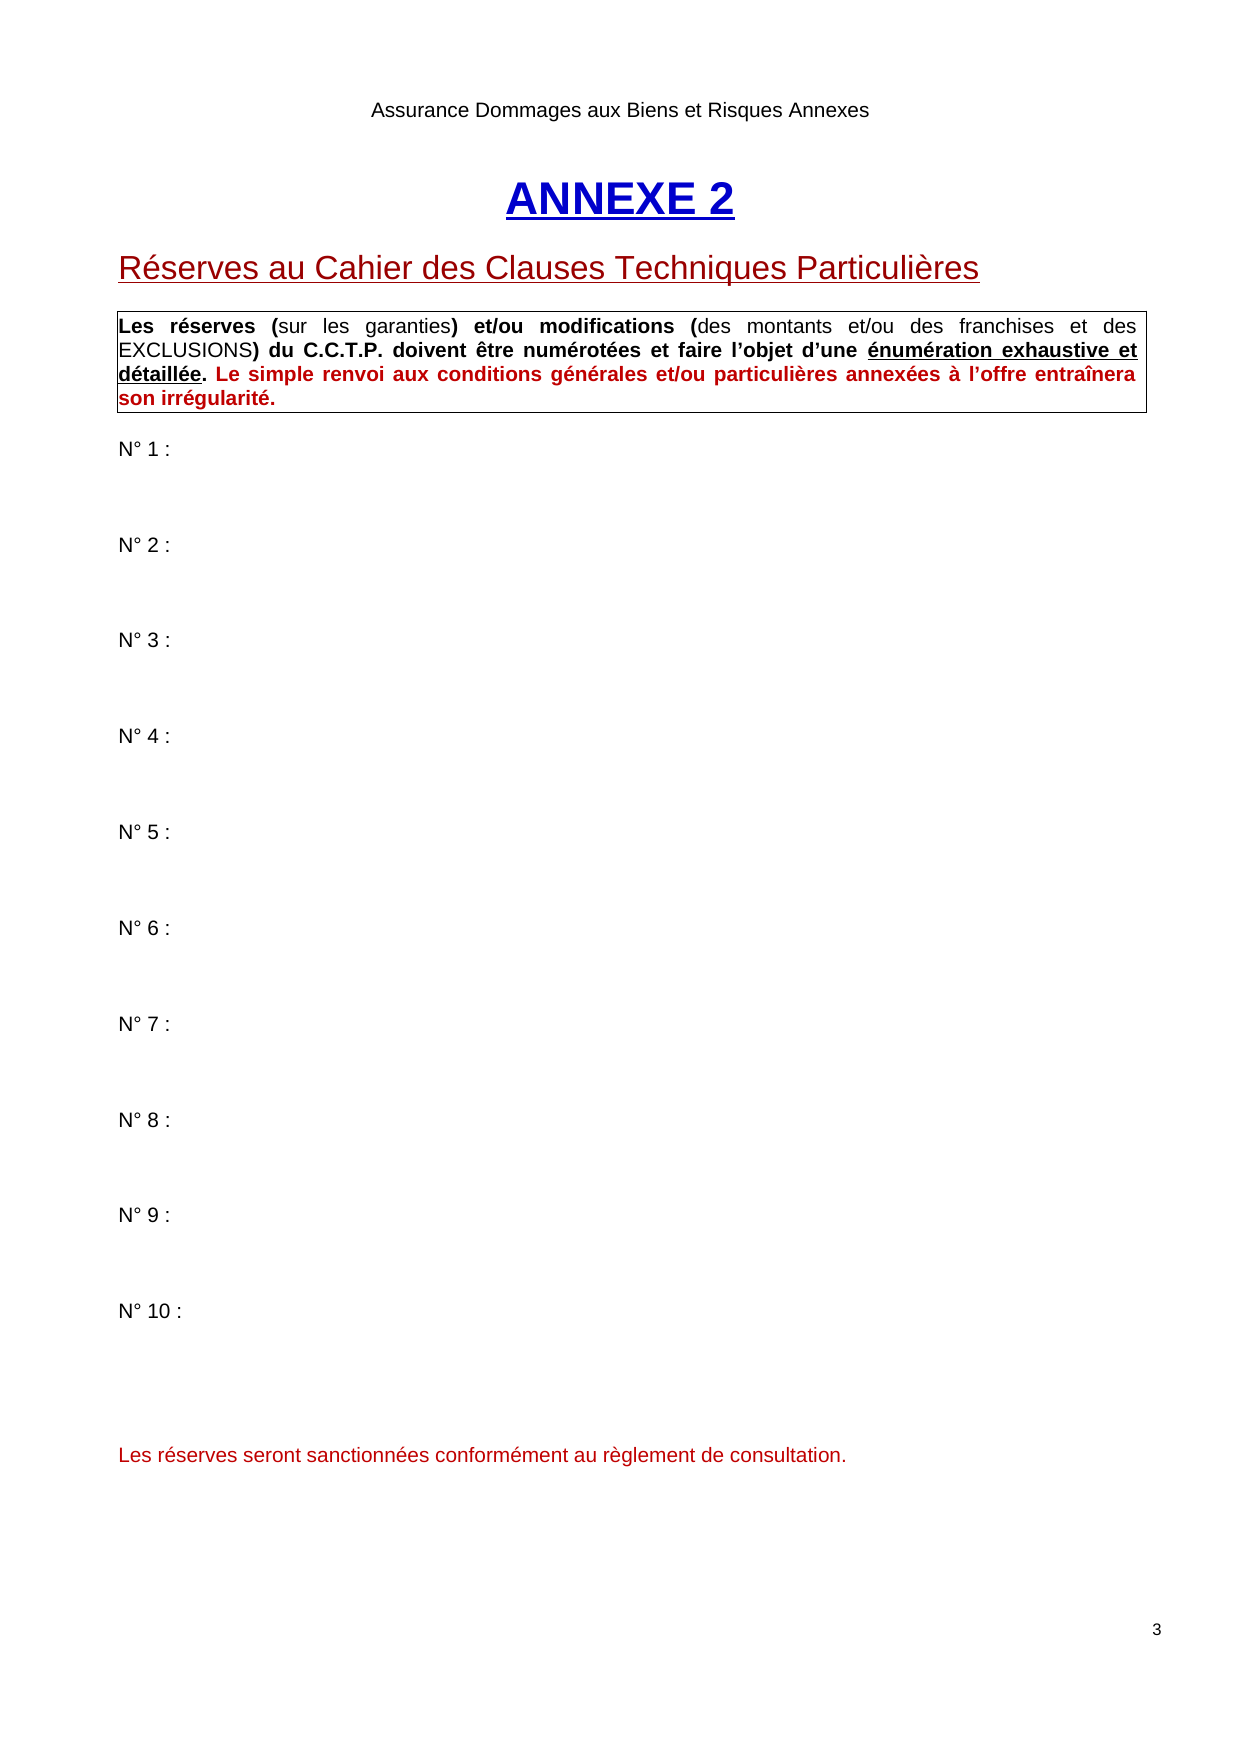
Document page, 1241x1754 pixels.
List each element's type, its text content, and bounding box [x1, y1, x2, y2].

text N° 4 : [118, 724, 1137, 748]
text N° 10 : [118, 1299, 1137, 1323]
text N° 1 : [118, 437, 1137, 461]
text N° 8 : [118, 1107, 1137, 1131]
text N° 5 : [118, 820, 1137, 844]
text N° 6 : [118, 916, 1137, 940]
text ANNEXE 2 [148, 172, 1093, 224]
text N° 3 : [118, 628, 1137, 652]
text N° 2 : [118, 532, 1137, 556]
text N° 7 : [118, 1012, 1137, 1036]
text Les réserves seront sanctionnées conformément au règlement de consultation. [118, 1443, 1167, 1467]
text Réserves au Cahier des Clauses Techniques Particulières [118, 248, 1137, 287]
text N° 9 : [118, 1203, 1137, 1227]
text Les réserves (sur les garanties) et/ou modifications (des montants et/ou des franchises et des EXCLUSIONS) du C.C.T.P. doivent être numérotées et faire l’objet d’une énumération exhaustive et détaillée. Le simple renvoi aux conditions générales et/ou particulières annexées à l’offre entraînera son irrégularité. [118, 312, 1146, 412]
